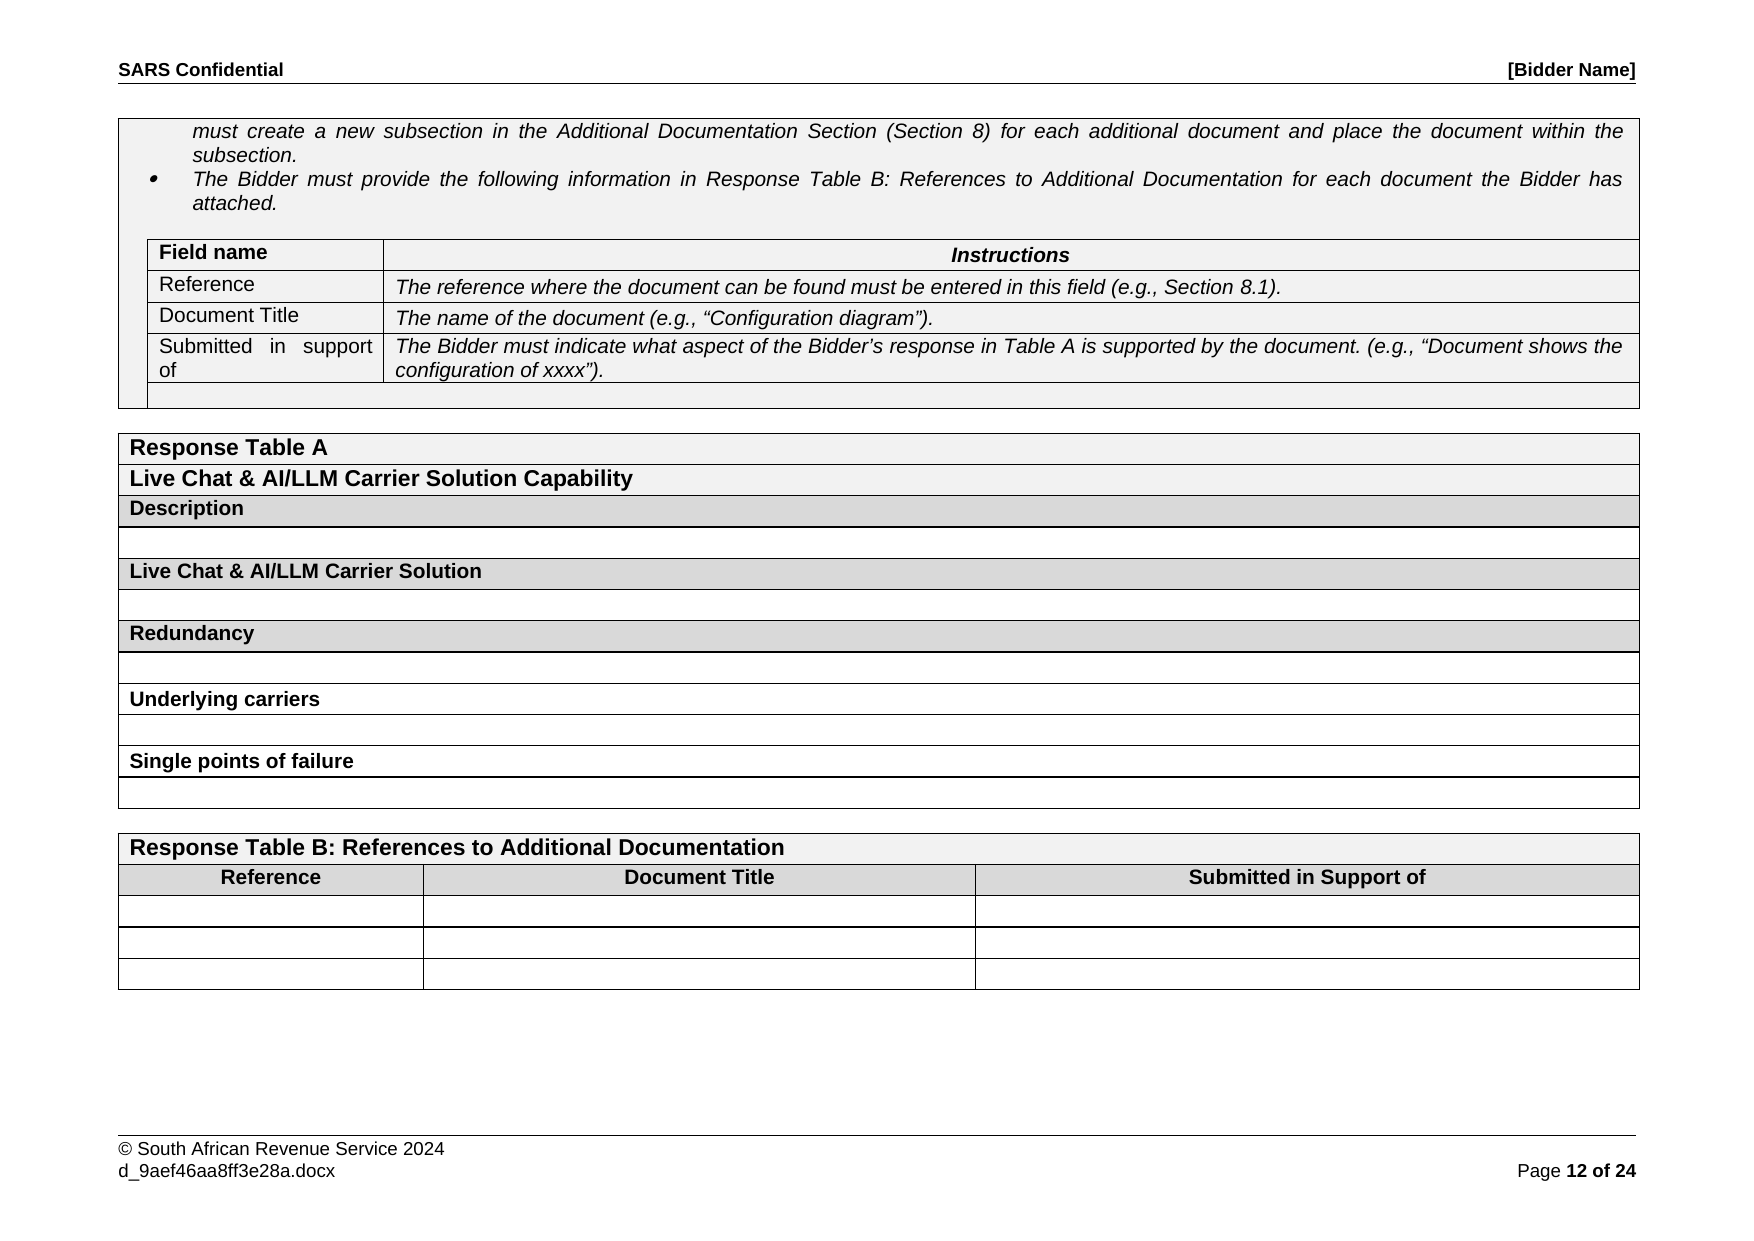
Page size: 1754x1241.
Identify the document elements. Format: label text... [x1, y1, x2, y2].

table_cell [976, 896, 1639, 926]
table_cell The name of the document (e.g., “Configuration diagram”). [384, 303, 1639, 333]
table_cell Submitted in Support of [976, 865, 1639, 895]
table_cell [424, 959, 975, 989]
table_cell Field name [148, 240, 383, 270]
table_cell [119, 896, 423, 926]
table_cell [119, 239, 147, 408]
table_cell Document Title [424, 865, 975, 895]
table_header Response Table B: References to Additional Documentation [119, 834, 1639, 864]
table_cell Submitted in support of [148, 334, 383, 382]
table_cell [119, 590, 1639, 620]
table_cell Description [119, 496, 1639, 526]
table_cell [976, 928, 1639, 958]
table_cell Reference [148, 271, 383, 302]
table_cell Underlying carriers [119, 684, 1639, 714]
table_cell [119, 715, 1639, 745]
table_cell The Bidder must indicate what aspect of the Bidder’s response in Table A is supported by the document. (e.g., “Document shows the configuration of xxxx”). [384, 334, 1639, 382]
table_cell [119, 778, 1639, 808]
table_cell [424, 928, 975, 958]
table_cell Redundancy [119, 621, 1639, 651]
table_cell Single points of failure [119, 746, 1639, 776]
table_cell [148, 383, 1639, 408]
table_cell Document Title [148, 303, 383, 333]
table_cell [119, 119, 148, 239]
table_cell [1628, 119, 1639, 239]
table_cell [119, 653, 1639, 683]
table_header Response Table A [119, 434, 1639, 464]
table_cell [119, 528, 1639, 558]
table_cell [424, 896, 975, 926]
table_cell Reference [119, 865, 423, 895]
table_cell [119, 959, 423, 989]
table_cell Instructions [384, 240, 1639, 270]
table_cell [119, 928, 423, 958]
table_cell Live Chat & AI/LLM Carrier Solution Capability [119, 465, 1639, 495]
table_cell Live Chat & AI/LLM Carrier Solution [119, 559, 1639, 589]
table_cell [976, 959, 1639, 989]
